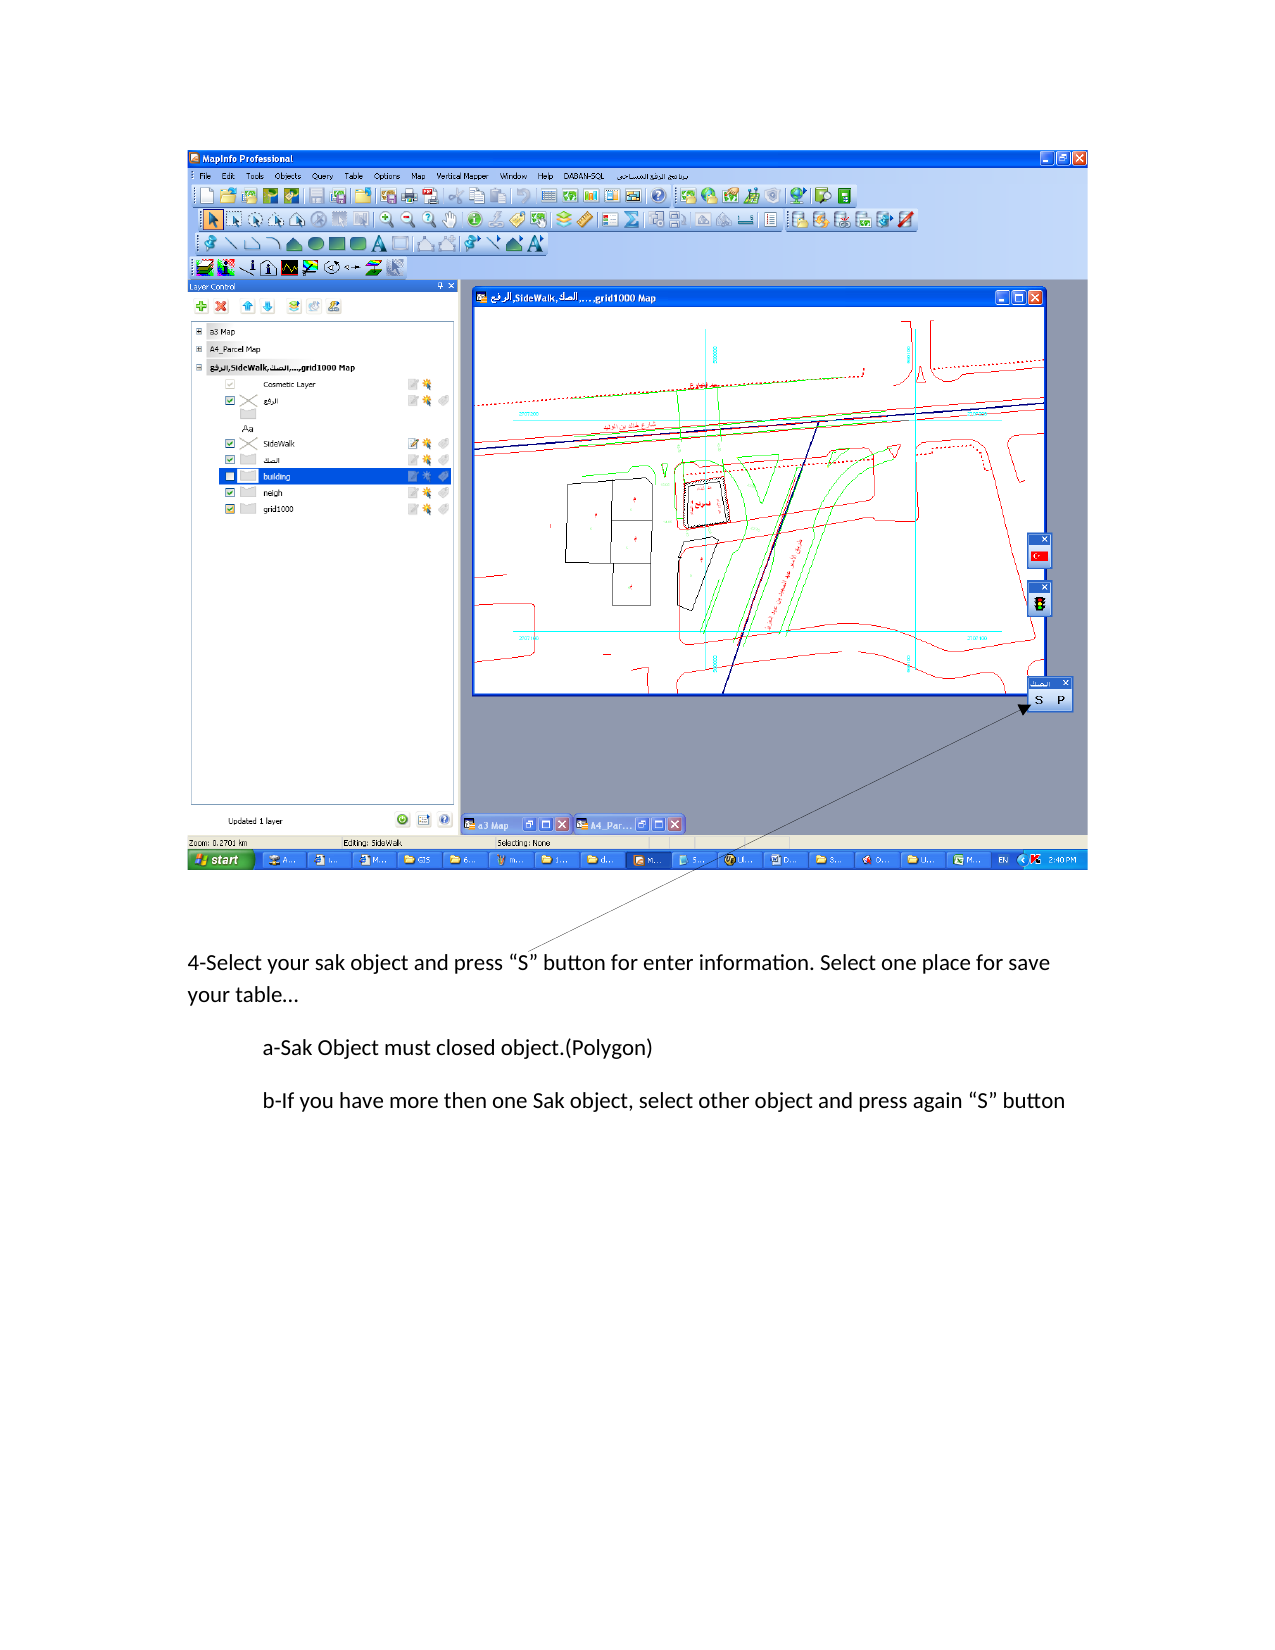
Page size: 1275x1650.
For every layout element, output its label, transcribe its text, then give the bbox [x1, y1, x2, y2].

text 4-Select your sak object and press “S” button for enter information. Select one place for save your table… [187, 948, 1087, 1008]
text a-Sak Object must closed object.(Polygon) [187, 1033, 1087, 1061]
picture [187, 150, 1088, 870]
text b-If you have more then one Sak object, select other object and press again “S” button [187, 1086, 1087, 1114]
